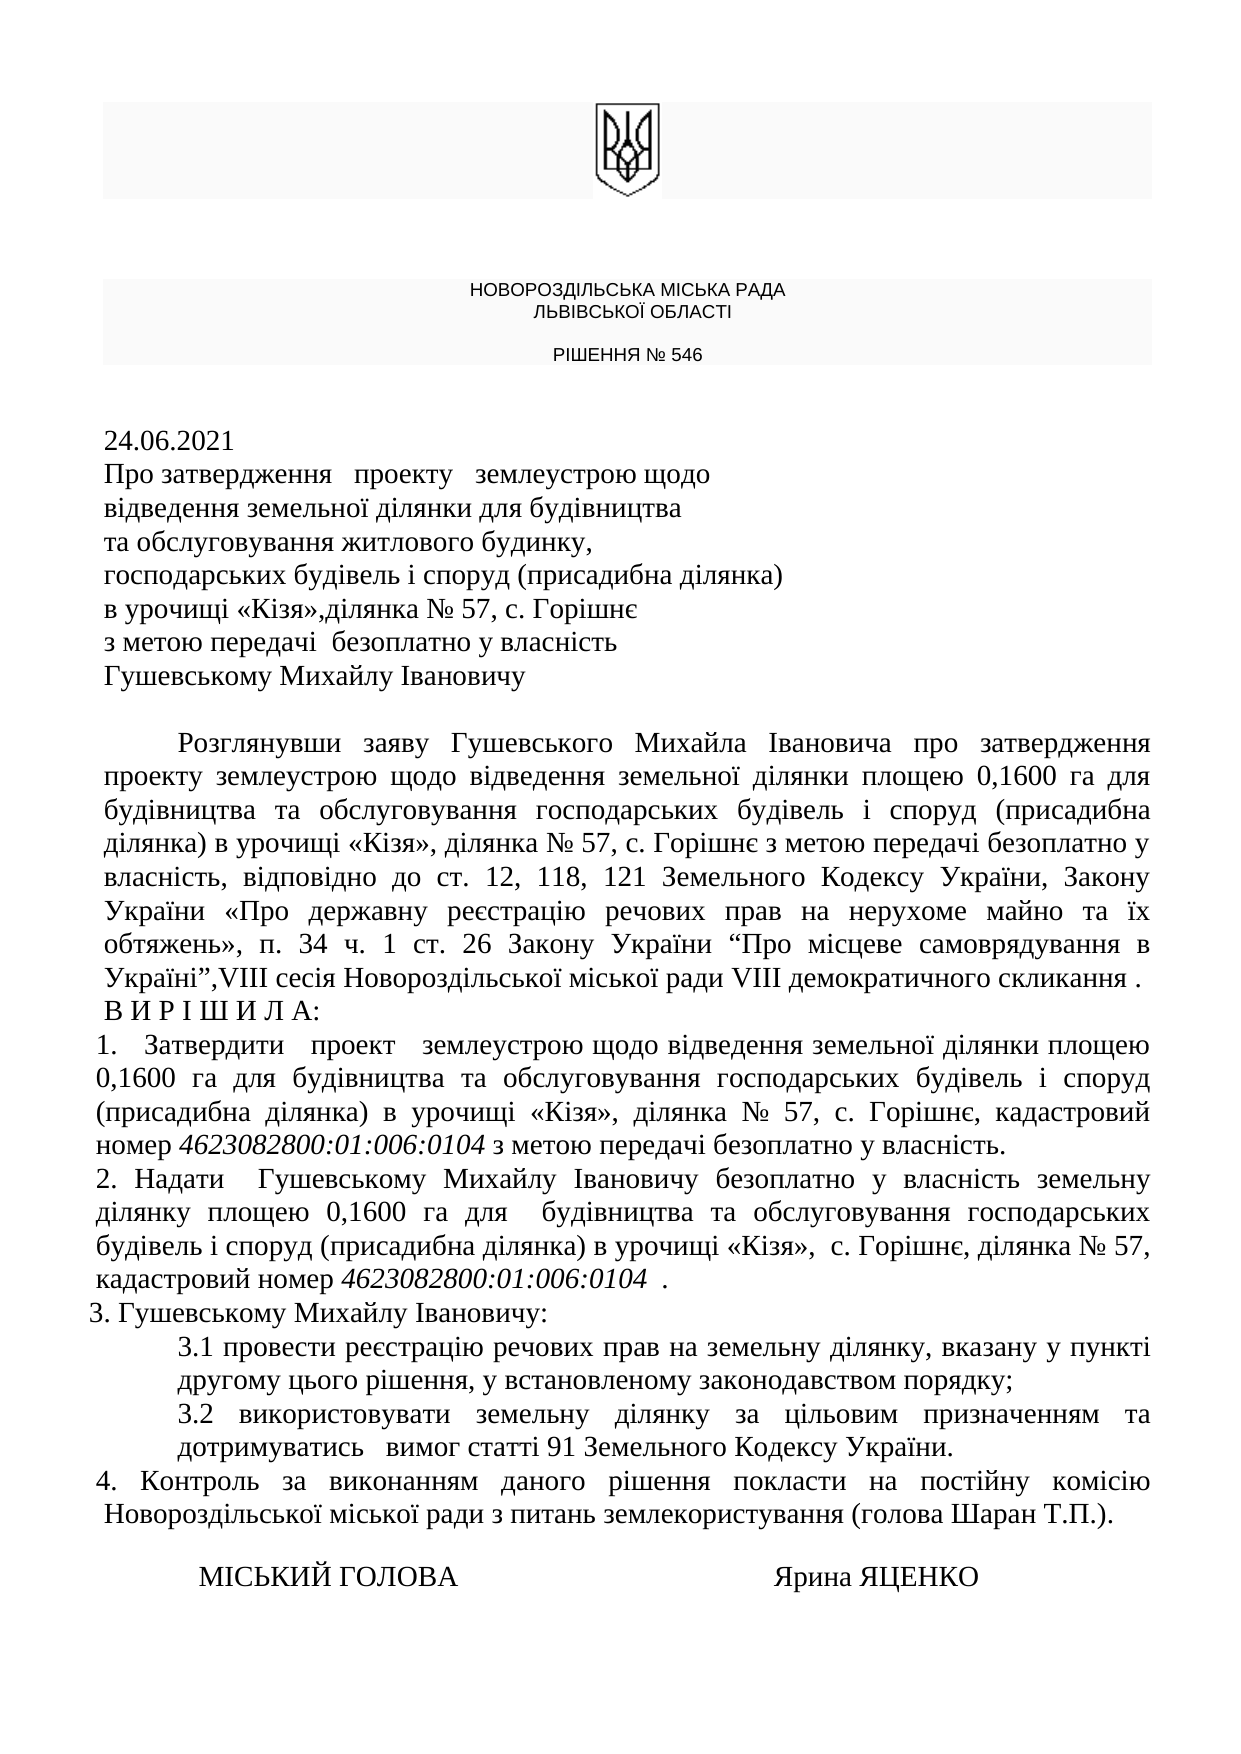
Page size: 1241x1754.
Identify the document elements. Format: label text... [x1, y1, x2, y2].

text 3.1 провести реєстрацію речових прав на земельну ділянку, вказану у пункті другому цього рішення, у встановленому законодавством порядку; [177, 1329, 1152, 1396]
text з метою передачі безоплатно у власність [103, 624, 842, 658]
text та обслуговування житлового будинку, [103, 524, 842, 557]
text НОВОРОЗДІЛЬСЬКА МІСЬКА РАДА ЛЬВІВСЬКОЇ ОБЛАСТІ РІШЕННЯ № 546 [103, 279, 1152, 365]
text В И Р І Ш И Л А: [103, 993, 1152, 1027]
text 3. Гушевському Михайлу Івановичу: [89, 1295, 842, 1329]
text 2. Надати Гушевському Михайлу Івановичу безоплатно у власність земельну ділянку площею 0,1600 га для будівництва та обслуговування господарських будівель і споруд (присадибна ділянка) в урочищі «Кізя», с. Горішнє, ділянка № 57, кадастровий номер 4623082800:01:006:0104 . [96, 1161, 1152, 1295]
text Гушевському Михайлу Івановичу [103, 658, 842, 691]
text Розглянувши заяву Гушевського Михайла Івановича про затвердження проекту землеустрою щодо відведення земельної ділянки площею 0,1600 га для будівництва та обслуговування господарських будівель і споруд (присадибна ділянка) в урочищі «Кізя», ділянка № 57, с. Горішнє з метою передачі безоплатно у власність, відповідно до ст. 12, 118, 121 Земельного Кодексу України, Закону України «Про державну реєстрацію речових прав на нерухоме майно та їх обтяжень», п. 34 ч. 1 ст. 26 Закону України “Про місцеве самоврядування в Україні”,VIII сесія Новороздільської міської ради VIIІ демократичного скликання . [103, 725, 1152, 993]
text господарських будівель і споруд (присадибна ділянка) [103, 557, 842, 591]
text в урочищі «Кізя»,ділянка № 57, с. Горішнє [103, 591, 842, 624]
text 3.2 використовувати земельну ділянку за цільовим призначенням та дотримуватись вимог статті 91 Земельного Кодексу України. [177, 1396, 1152, 1463]
text 4. Контроль за виконанням даного рішення покласти на постійну комісію Новороздільської міської ради з питань землекористування (голова Шаран Т.П.). [96, 1463, 1152, 1530]
text відведення земельної ділянки для будівництва [103, 490, 842, 524]
text МІСЬКИЙ ГОЛОВА Ярина ЯЦЕНКО [103, 1563, 1152, 1592]
text 1. Затвердити проект землеустрою щодо відведення земельної ділянки площею 0,1600 га для будівництва та обслуговування господарських будівель і споруд (присадибна ділянка) в урочищі «Кізя», ділянка № 57, с. Горішнє, кадастровий номер 4623082800:01:006:0104 з метою передачі безоплатно у власність. [96, 1027, 1152, 1161]
text 24.06.2021 [103, 423, 1152, 457]
text Про затвердження проекту землеустрою щодо [103, 457, 842, 490]
picture [593, 102, 663, 200]
